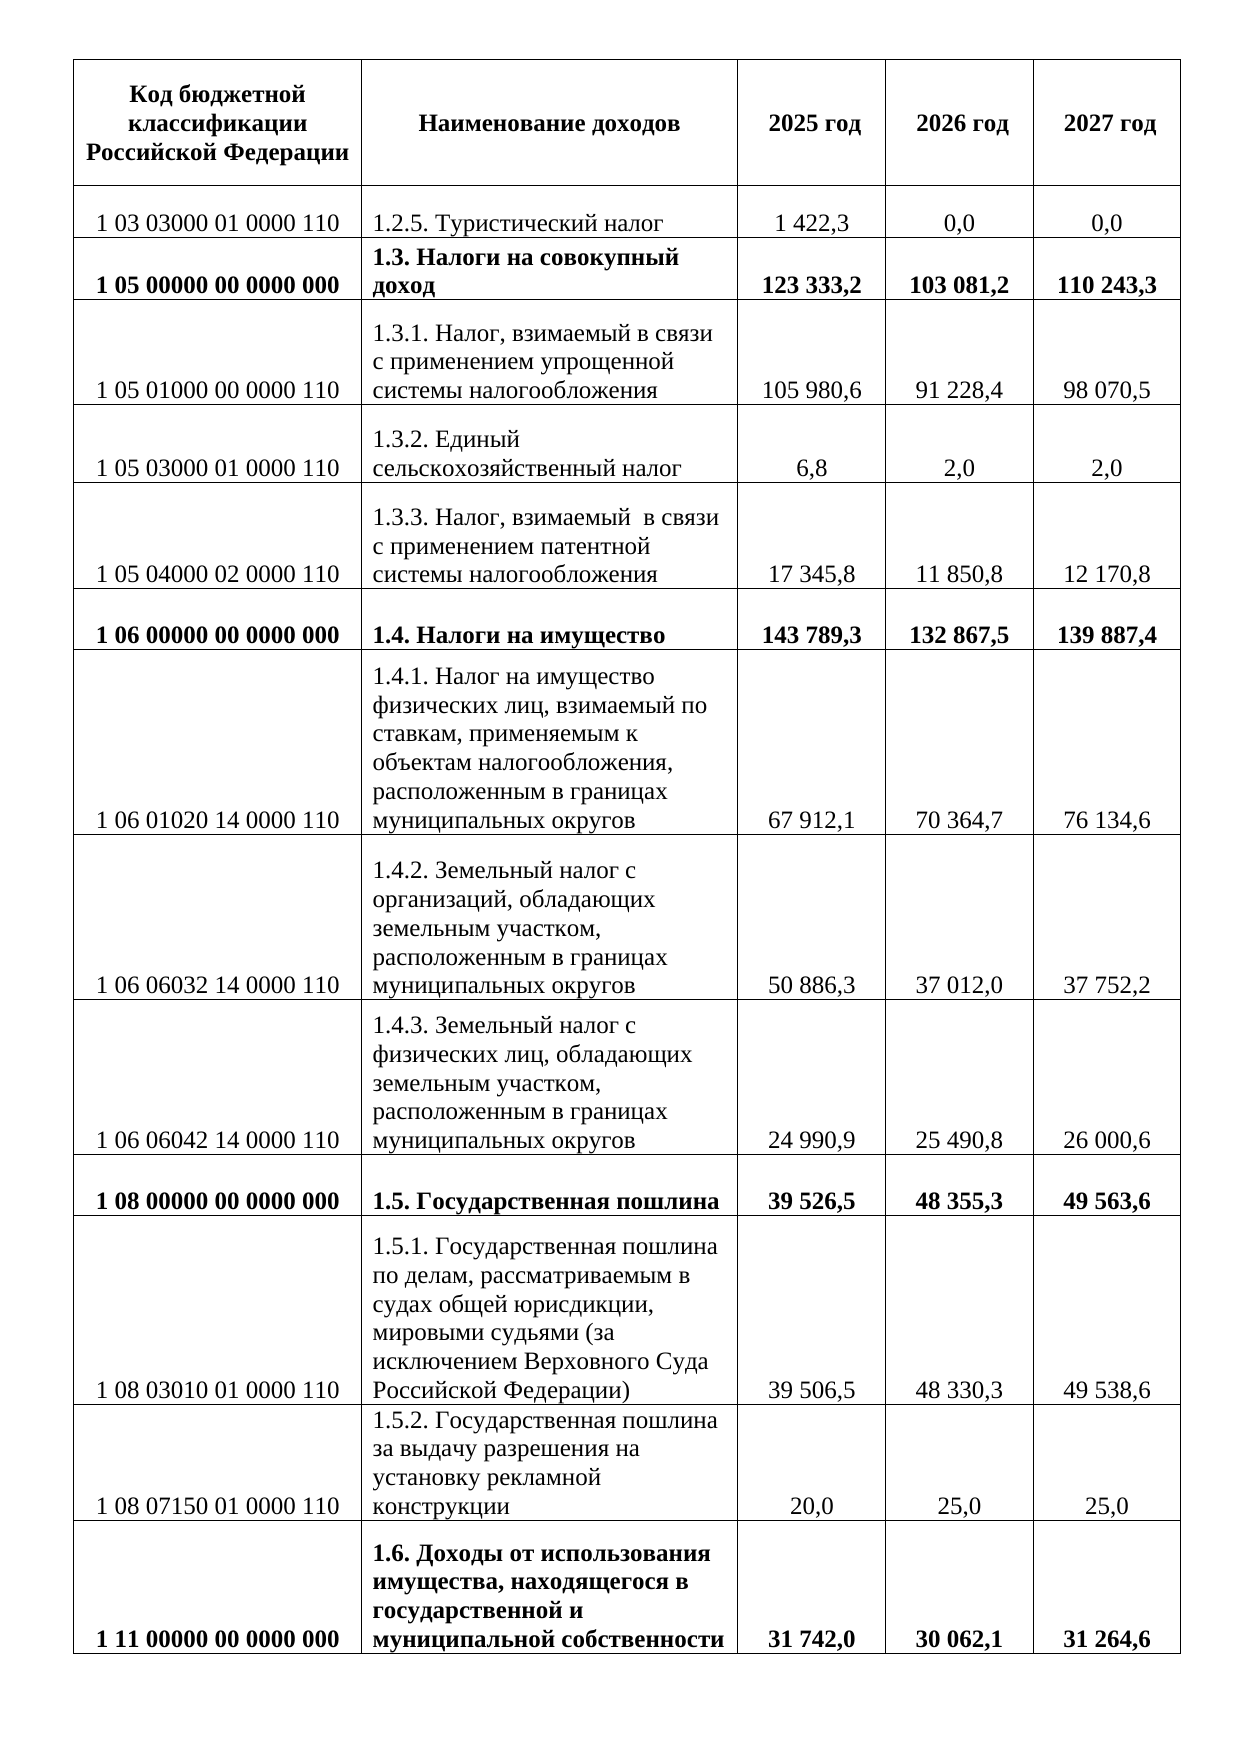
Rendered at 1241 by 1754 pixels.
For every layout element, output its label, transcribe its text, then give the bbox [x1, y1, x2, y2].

table_cell 50 886,3 [738, 835, 885, 999]
table_cell 132 867,5 [886, 589, 1033, 649]
table_cell 37 752,2 [1034, 835, 1180, 999]
table_cell 67 912,1 [738, 650, 885, 833]
table_cell 1.4.1. Налог на имущество физических лиц, взимаемый по ставкам, применяемым к объектам налогообложения, расположенным в границах муниципальных округов [362, 650, 737, 833]
table_cell 105 980,6 [738, 300, 885, 404]
table_cell 1 08 07150 01 0000 110 [74, 1405, 361, 1520]
table_cell 143 789,3 [738, 589, 885, 649]
table_cell 1.6. Доходы от использования имущества, находящегося в государственной и муниципальной собственности [362, 1521, 737, 1653]
table_cell 1.3. Налоги на совокупный доход [362, 238, 737, 299]
table_cell 12 170,8 [1034, 483, 1180, 588]
table_cell 1 06 06032 14 0000 110 [74, 835, 361, 999]
table_cell 2,0 [1034, 405, 1180, 482]
table_cell 123 333,2 [738, 238, 885, 299]
table_cell 1 422,3 [738, 186, 885, 237]
table_cell 103 081,2 [886, 238, 1033, 299]
table_cell 1.2.5. Туристический налог [362, 186, 737, 237]
table_cell 30 062,1 [886, 1521, 1033, 1653]
table_cell 26 000,6 [1034, 1000, 1180, 1154]
table_cell 1 05 04000 02 0000 110 [74, 483, 361, 588]
table_header 2026 год [886, 60, 1033, 185]
table_cell 1 06 06042 14 0000 110 [74, 1000, 361, 1154]
table_cell 70 364,7 [886, 650, 1033, 833]
table_cell 39 526,5 [738, 1155, 885, 1214]
table_cell 1 11 00000 00 0000 000 [74, 1521, 361, 1653]
table_cell 31 742,0 [738, 1521, 885, 1653]
table_cell 1.4. Налоги на имущество [362, 589, 737, 649]
table_cell 110 243,3 [1034, 238, 1180, 299]
table_cell 1.5.2. Государственная пошлина за выдачу разрешения на установку рекламной конструкции [362, 1405, 737, 1520]
table_cell 1 08 00000 00 0000 000 [74, 1155, 361, 1214]
table_cell 1.5.1. Государственная пошлина по делам, рассматриваемым в судах общей юрисдикции, мировыми судьями (за исключением Верховного Суда Российской Федерации) [362, 1216, 737, 1404]
table_cell 25,0 [886, 1405, 1033, 1520]
table_cell 2,0 [886, 405, 1033, 482]
table_cell 76 134,6 [1034, 650, 1180, 833]
table_cell 24 990,9 [738, 1000, 885, 1154]
table_cell 1 05 01000 00 0000 110 [74, 300, 361, 404]
table_header Код бюджетной классификации Российской Федерации [74, 60, 361, 185]
table_cell 6,8 [738, 405, 885, 482]
table_cell 31 264,6 [1034, 1521, 1180, 1653]
table_cell 1.5. Государственная пошлина [362, 1155, 737, 1214]
table_cell 48 330,3 [886, 1216, 1033, 1404]
table_cell 0,0 [1034, 186, 1180, 237]
table_cell 49 538,6 [1034, 1216, 1180, 1404]
table_cell 1.3.2. Единый сельскохозяйственный налог [362, 405, 737, 482]
table_header Наименование доходов [362, 60, 737, 185]
table_cell 17 345,8 [738, 483, 885, 588]
table_cell 1 06 00000 00 0000 000 [74, 589, 361, 649]
table_cell 49 563,6 [1034, 1155, 1180, 1214]
table_cell 91 228,4 [886, 300, 1033, 404]
table_header 2027 год [1034, 60, 1180, 185]
table_cell 1 08 03010 01 0000 110 [74, 1216, 361, 1404]
table_cell 1.3.1. Налог, взимаемый в связи с применением упрощенной системы налогообложения [362, 300, 737, 404]
table_cell 1.4.2. Земельный налог с организаций, обладающих земельным участком, расположенным в границах муниципальных округов [362, 835, 737, 999]
table_cell 1 05 03000 01 0000 110 [74, 405, 361, 482]
table_cell 37 012,0 [886, 835, 1033, 999]
table_cell 1 03 03000 01 0000 110 [74, 186, 361, 237]
table_cell 1 05 00000 00 0000 000 [74, 238, 361, 299]
table_cell 39 506,5 [738, 1216, 885, 1404]
table_header 2025 год [738, 60, 885, 185]
table_cell 1.4.3. Земельный налог с физических лиц, обладающих земельным участком, расположенным в границах муниципальных округов [362, 1000, 737, 1154]
table_cell 20,0 [738, 1405, 885, 1520]
table_cell 98 070,5 [1034, 300, 1180, 404]
table_cell 0,0 [886, 186, 1033, 237]
table_cell 25 490,8 [886, 1000, 1033, 1154]
table_cell 1.3.3. Налог, взимаемый в связи с применением патентной системы налогообложения [362, 483, 737, 588]
table_cell 11 850,8 [886, 483, 1033, 588]
table_cell 1 06 01020 14 0000 110 [74, 650, 361, 833]
table_cell 25,0 [1034, 1405, 1180, 1520]
table_cell 48 355,3 [886, 1155, 1033, 1214]
table_cell 139 887,4 [1034, 589, 1180, 649]
